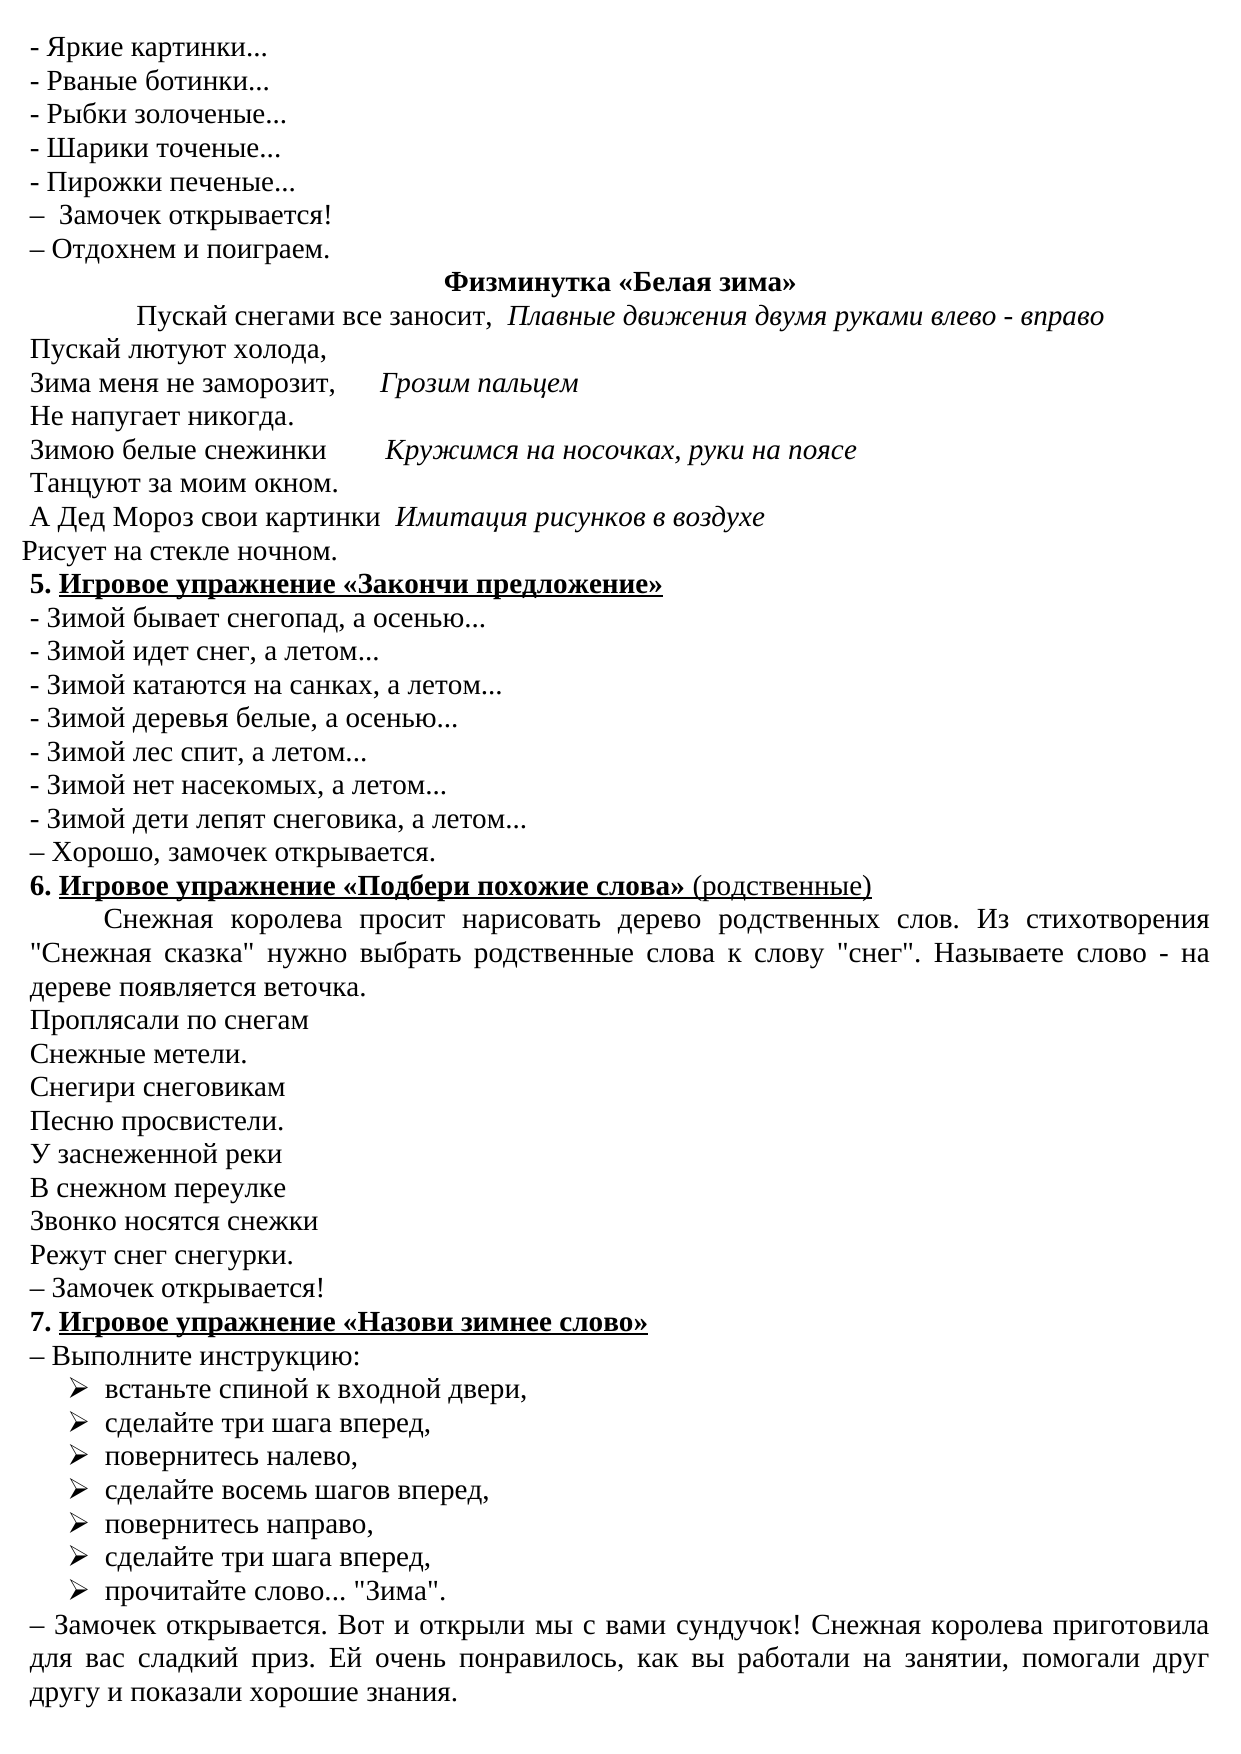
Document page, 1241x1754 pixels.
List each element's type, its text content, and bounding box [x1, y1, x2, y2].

text - Зимой лес спит, а летом... [29, 734, 1211, 767]
list сделайте три шага вперед, [67, 1405, 1211, 1438]
text – Отдохнем и поиграем. [29, 231, 1211, 264]
text Снегири снеговикам [29, 1069, 1211, 1103]
text – Замочек открывается! [29, 197, 1211, 231]
text - Зимой дети лепят снеговика, а летом... [29, 801, 1211, 834]
text - Пирожки печеные... [29, 164, 1211, 197]
text У заснеженной реки [29, 1136, 1211, 1170]
text Снежные метели. [29, 1036, 1211, 1069]
text Не напугает никогда. [29, 398, 1211, 432]
list прочитайте слово... "Зима". [67, 1573, 1211, 1607]
list сделайте три шага вперед, [67, 1539, 1211, 1573]
list повернитесь налево, [67, 1438, 1211, 1472]
text - Шарики точеные... [29, 130, 1211, 164]
text – Замочек открывается. Вот и открыли мы с вами сундучок! Снежная королева приготовила для вас сладкий приз. Ей очень понравилось, как вы работали на занятии, помогали друг другу и показали хорошие знания. [29, 1607, 1211, 1707]
text - Зимой бывает снегопад, а осенью... [29, 600, 1211, 633]
text Зима меня не заморозит, Грозим пальцем [29, 365, 1211, 398]
text - Рваные ботинки... [29, 63, 1211, 97]
text - Зимой катаются на санках, а летом... [29, 667, 1211, 700]
text – Хорошо, замочек открывается. [29, 834, 1211, 868]
text Пускай снегами все заносит, Плавные движения двумя руками влево - вправо [29, 298, 1211, 331]
text Проплясали по снегам [29, 1002, 1211, 1036]
text - Яркие картинки... [29, 29, 1211, 63]
text Физминутка «Белая зима» [29, 264, 1211, 298]
list сделайте восемь шагов вперед, [67, 1472, 1211, 1506]
text В снежном переулке [29, 1170, 1211, 1203]
text - Зимой идет снег, а летом... [29, 633, 1211, 667]
text - Зимой нет насекомых, а летом... [29, 767, 1211, 801]
text Зимою белые снежинки Кружимся на носочках, руки на поясе [29, 432, 1211, 466]
list повернитесь направо, [67, 1506, 1211, 1539]
text Снежная королева просит нарисовать дерево родственных слов. Из стихотворения "Снежная сказка" нужно выбрать родственные слова к слову "снег". Называете слово - на дереве появляется веточка. [29, 902, 1211, 1002]
text - Рыбки золоченые... [29, 97, 1211, 130]
text Звонко носятся снежки [29, 1203, 1211, 1237]
text – Замочек открывается! [29, 1271, 1211, 1304]
text Песню просвистели. [29, 1103, 1211, 1136]
text Рисует на стекле ночном. [0, 533, 1211, 566]
text 6. Игровое упражнение «Подбери похожие слова» (родственные) [29, 868, 1211, 902]
list встаньте спиной к входной двери, [67, 1371, 1211, 1405]
text - Зимой деревья белые, а осенью... [29, 700, 1211, 734]
text Танцуют за моим окном. [29, 466, 1211, 499]
text – Выполните инструкцию: [29, 1338, 1211, 1371]
text 5. Игровое упражнение «Закончи предложение» [29, 566, 1211, 600]
text 7. Игровое упражнение «Назови зимнее слово» [29, 1304, 1211, 1338]
text Режут снег снегурки. [29, 1237, 1211, 1271]
text А Дед Мороз свои картинки Имитация рисунков в воздухе [0, 499, 1211, 533]
text Пускай лютуют холода, [29, 331, 1211, 365]
